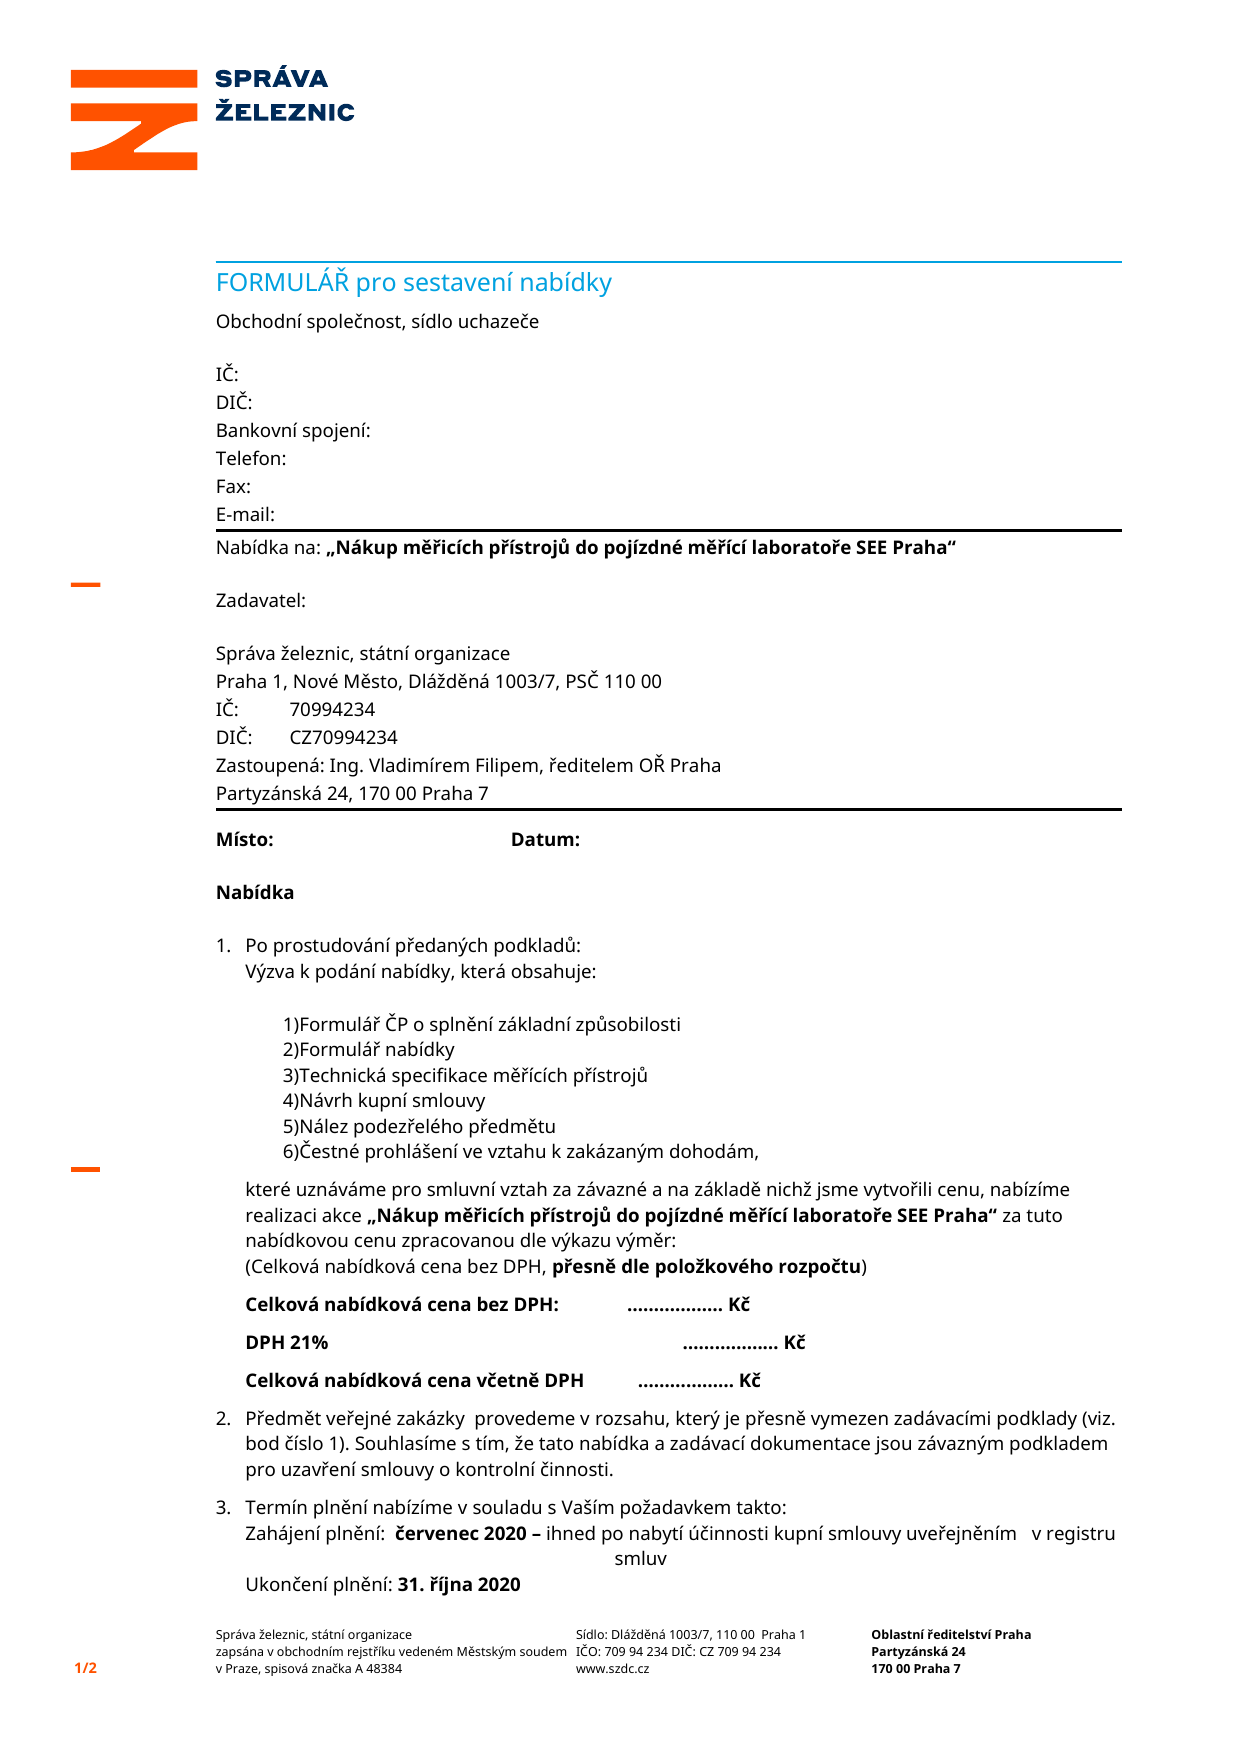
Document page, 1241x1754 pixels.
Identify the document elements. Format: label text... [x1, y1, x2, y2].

text E-mail: [216, 501, 1122, 529]
list Čestné prohlášení ve vztahu k zakázaným dohodám, [283, 1138, 1122, 1164]
list Technická specifikace měřících přístrojů [283, 1062, 1122, 1087]
text Nabídka na: „Nákup měřicích přístrojů do pojízdné měřící laboratoře SEE Praha“ [216, 534, 1122, 560]
text Bankovní spojení: [216, 417, 1122, 443]
text Výzva k podání nabídky, která obsahuje: [216, 958, 1122, 983]
text Fax: [216, 473, 1122, 499]
text IČ: [216, 361, 1122, 387]
text Obchodní společnost, sídlo uchazeče [216, 308, 1122, 334]
text Celková nabídková cena bez DPH: ……………… Kč [245, 1291, 1122, 1317]
text IČ: 70994234 [216, 697, 1122, 722]
text Nabídka [216, 879, 1122, 905]
text Telefon: [216, 445, 1122, 471]
subtitle FORMULÁŘ pro sestavení nabídky [216, 263, 1122, 298]
text Zastoupená: Ing. Vladimírem Filipem, ředitelem OŘ Praha [216, 753, 1122, 778]
text Zadavatel: [216, 587, 1122, 613]
text které uznáváme pro smluvní vztah za závazné a na základě nichž jsme vytvořili cenu, nabízíme realizaci akce „Nákup měřicích přístrojů do pojízdné měřící laboratoře SEE Praha“ za tuto nabídkovou cenu zpracovanou dle výkazu výměr: [245, 1177, 1122, 1253]
text Celková nabídková cena včetně DPH ……………… Kč [245, 1367, 1122, 1393]
list Předmět veřejné zakázky provedeme v rozsahu, který je přesně vymezen zadávacími podklady (viz. bod číslo 1). Souhlasíme s tím, že tato nabídka a zadávací dokumentace jsou závazným podkladem pro uzavření smlouvy o kontrolní činnosti. [216, 1405, 1122, 1482]
list Formulář nabídky [283, 1036, 1122, 1062]
text Partyzánská 24, 170 00 Praha 7 [216, 781, 1122, 808]
text DPH 21% ……………… Kč [245, 1329, 1122, 1355]
text Praha 1, Nové Město, Dlážděná 1003/7, PSČ 110 00 [216, 668, 1122, 694]
text Zahájení plnění: červenec 2020 – ihned po nabytí účinnosti kupní smlouvy uveřejněním v registru smluv [245, 1520, 1122, 1571]
text (Celková nabídková cena bez DPH, přesně dle položkového rozpočtu) [245, 1253, 1122, 1279]
text Ukončení plnění: 31. října 2020 [245, 1571, 1122, 1596]
text DIČ: [216, 389, 1122, 415]
text Místo: Datum: [216, 826, 1122, 852]
text Správa železnic, státní organizace [216, 641, 1122, 666]
list Nález podezřelého předmětu [283, 1113, 1122, 1138]
list Formulář ČP o splnění základní způsobilosti [283, 1011, 1122, 1036]
list Termín plnění nabízíme v souladu s Vaším požadavkem takto: [216, 1494, 1122, 1520]
list Po prostudování předaných podkladů: [216, 932, 1122, 958]
list Návrh kupní smlouvy [283, 1087, 1122, 1113]
text DIČ: CZ70994234 [216, 724, 1122, 750]
